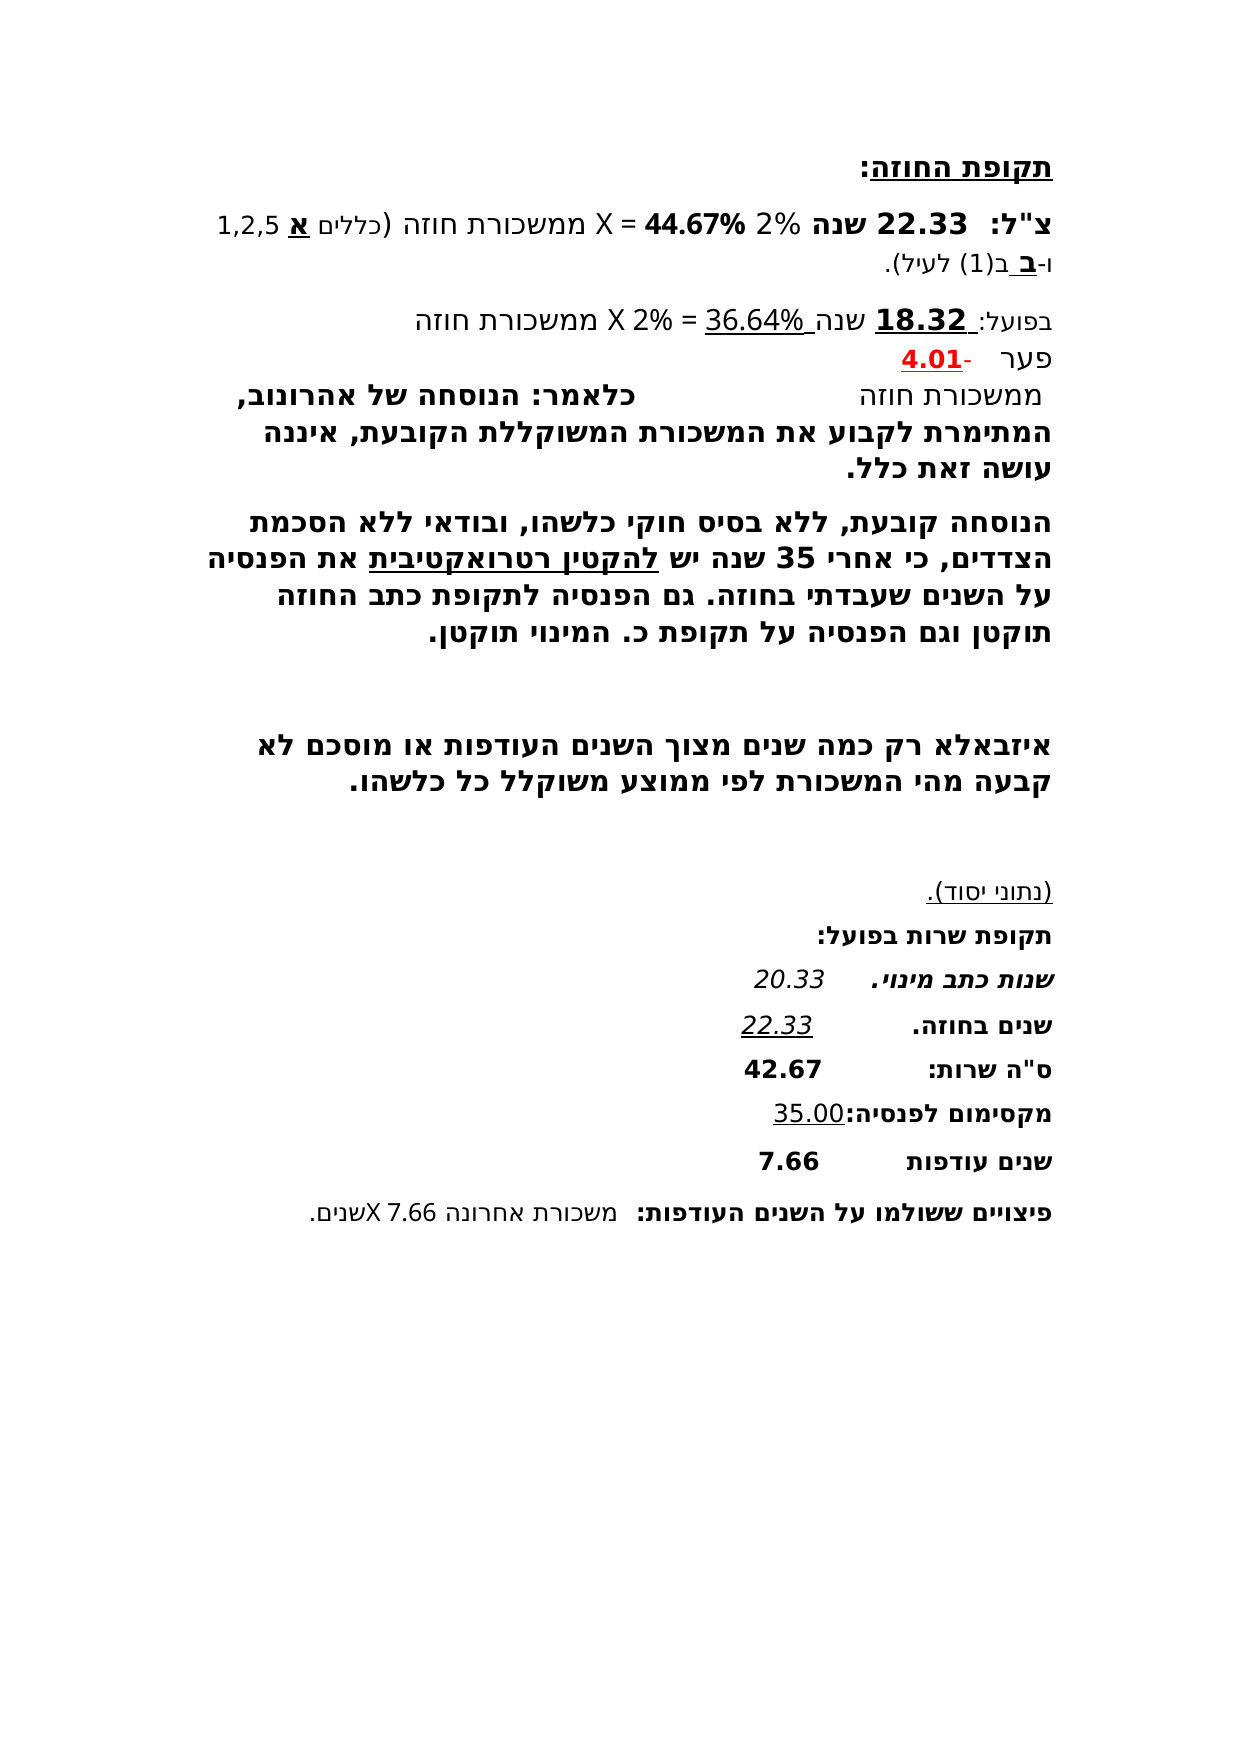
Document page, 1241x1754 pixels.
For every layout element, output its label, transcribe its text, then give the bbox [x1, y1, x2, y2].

text תקופת שרות בפועל: [187, 921, 1053, 951]
text הנוסחה קובעת, ללא בסיס חוקי כלשהו, ובודאי ללא הסכמת הצדדים, כי אחרי 35 שנה יש להקטין רטרואקטיבית את הפנסיה על השנים שעבדתי בחוזה. גם הפנסיה לתקופת כתב החוזה תוקטן וגם הפנסיה על תקופת כ. המינוי תוקטן. [187, 505, 1053, 649]
text איזבאלא רק כמה שנים מצוך השנים העודפות או מוסכם לא קבעה מהי המשכורת לפי ממוצע משוקלל כל כלשהו. [187, 728, 1053, 799]
text פיצויים ששולמו על השנים העודפות: משכורת אחרונה X 7.66שנים. [187, 1195, 1053, 1229]
text תקופת החוזה: [187, 150, 1053, 184]
text ממשכורת חוזה כלאמר: הנוסחה של אהרונוב, המתימרת לקבוע את המשכורת המשוקללת הקובעת, איננה עושה זאת כלל. [187, 378, 1053, 486]
text שנים בחוזה. 22.33 [187, 1011, 1053, 1040]
text (נתוני יסוד). [187, 877, 1053, 907]
text בפועל: 18.32 שנה X 2% = 36.64% ממשכורת חוזה [187, 299, 1053, 339]
text שנים עודפות 7.66 [187, 1147, 1053, 1176]
text פער -4.01 [187, 342, 1053, 376]
text שנות כתב מינוי. 20.33 [187, 965, 1053, 994]
text צ"ל: 22.33 שנה 2% X = 44.67% ממשכורת חוזה (כללים א 1,2,5 ו-ב ב(1) לעיל). [187, 203, 1053, 280]
text ס"ה שרות: 42.67 [187, 1055, 1053, 1084]
text מקסימום לפנסיה:35.00 [187, 1099, 1053, 1128]
